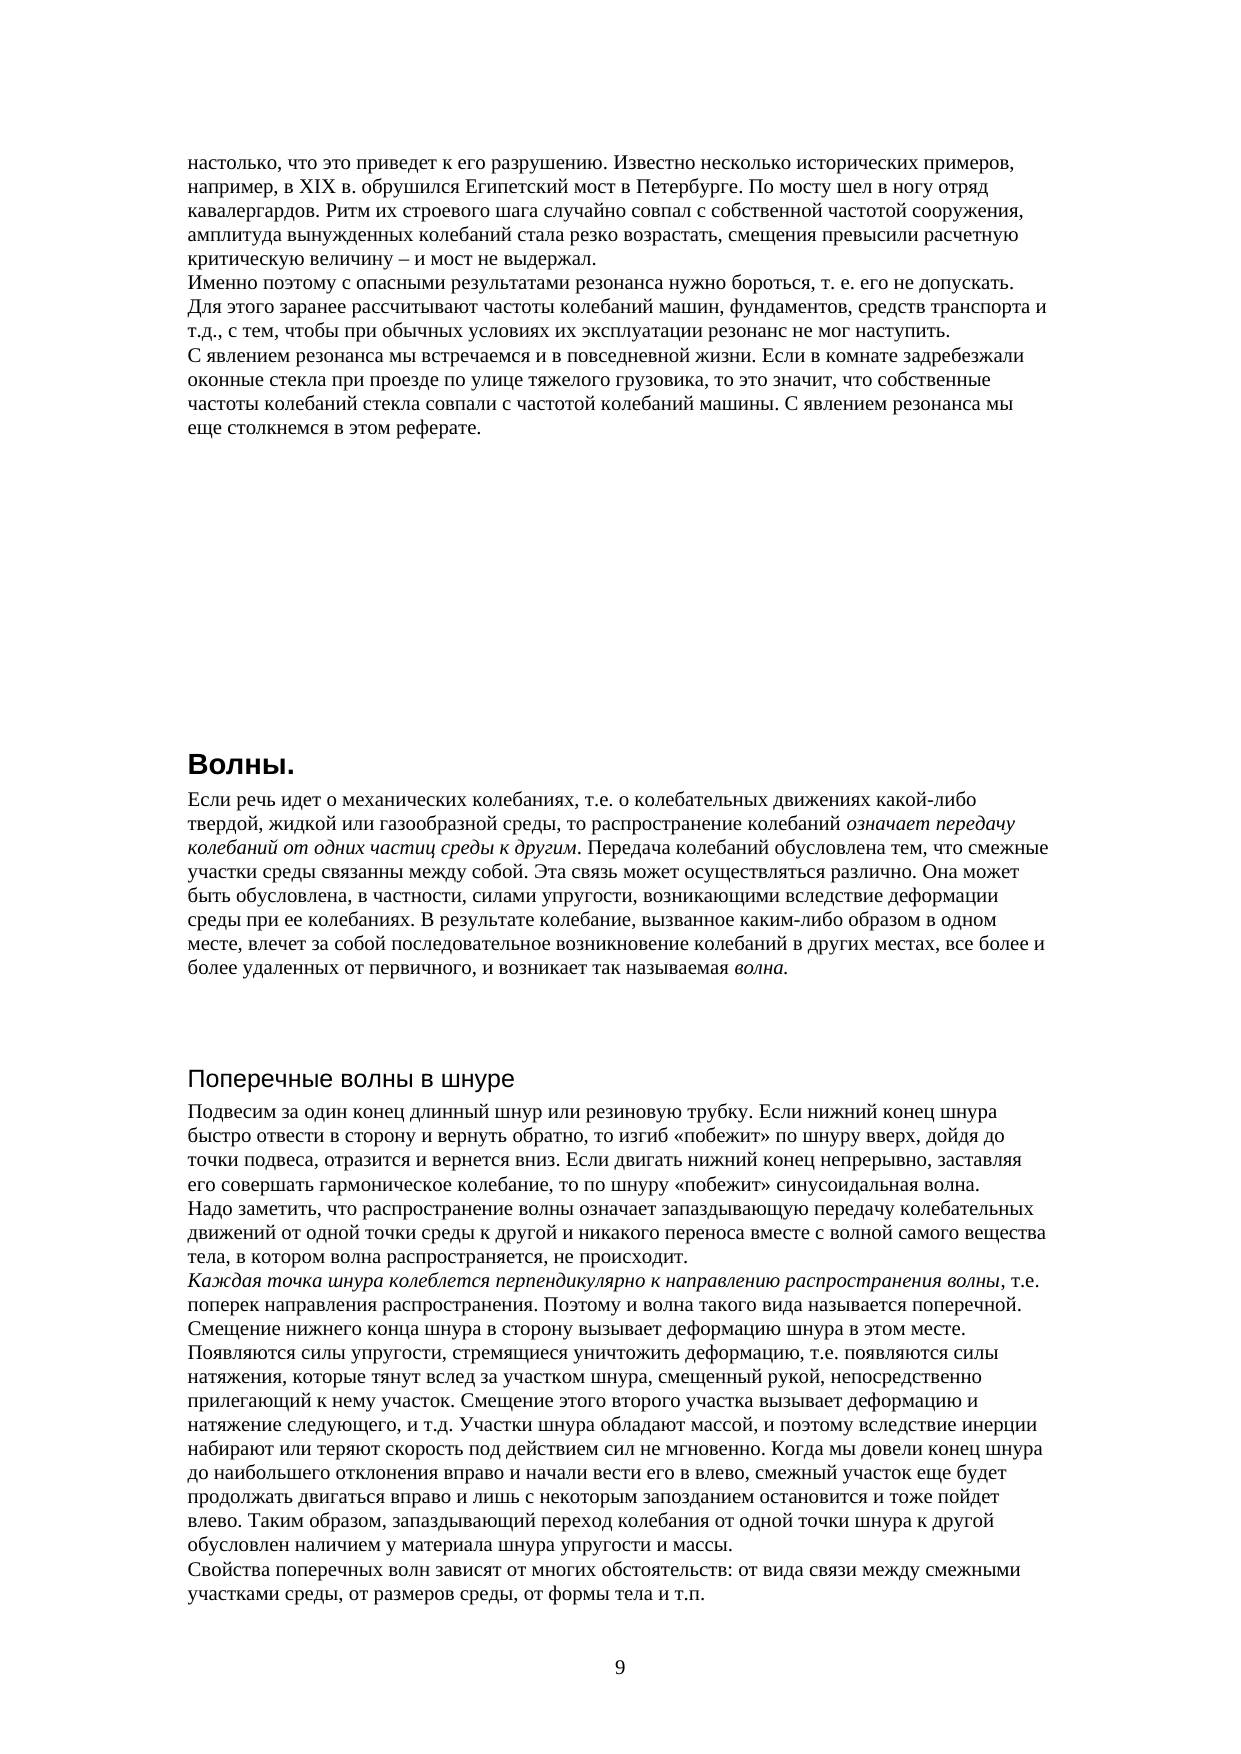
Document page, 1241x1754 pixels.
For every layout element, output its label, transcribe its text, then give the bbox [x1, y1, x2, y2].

text Свойства поперечных волн зависят от многих обстоятельств: от вида связи между смежными участками среды, от размеров среды, от формы тела и т.п. [187, 1556, 1053, 1604]
text Надо заметить, что распространение волны означает запаздывающую передачу колебательных движений от одной точки среды к другой и никакого переноса вместе с волной самого вещества тела, в котором волна распространяется, не происходит. [187, 1196, 1053, 1268]
text Смещение нижнего конца шнура в сторону вызывает деформацию шнура в этом месте. Появляются силы упругости, стремящиеся уничтожить деформацию, т.е. появляются силы натяжения, которые тянут вслед за участком шнура, смещенный рукой, непосредственно прилегающий к нему участок. Смещение этого второго участка вызывает деформацию и натяжение следующего, и т.д. Участки шнура обладают массой, и поэтому вследствие инерции набирают или теряют скорость под действием сил не мгновенно. Когда мы довели конец шнура до наибольшего отклонения вправо и начали вести его в влево, смежный участок еще будет продолжать двигаться вправо и лишь с некоторым запозданием остановится и тоже пойдет влево. Таким образом, запаздывающий переход колебания от одной точки шнура к другой обусловлен наличием у материала шнура упругости и массы. [187, 1316, 1053, 1556]
text С явлением резонанса мы встречаемся и в повседневной жизни. Если в комнате задребезжали оконные стекла при проезде по улице тяжелого грузовика, то это значит, что собственные частоты колебаний стекла совпали с частотой колебаний машины. С явлением резонанса мы еще столкнемся в этом реферате. [187, 342, 1053, 439]
text Каждая точка шнура колеблется перпендикулярно к направлению распространения волны, т.е. поперек направления распространения. Поэтому и волна такого вида называется поперечной. [187, 1268, 1053, 1316]
text Именно поэтому с опасными результатами резонанса нужно бороться, т. е. его не допускать. Для этого заранее рассчитывают частоты колебаний машин, фундаментов, средств транспорта и т.д., с тем, чтобы при обычных условиях их эксплуатации резонанс не мог наступить. [187, 270, 1053, 342]
subtitle Волны. [187, 747, 1053, 781]
subtitle Поперечные волны в шнуре [187, 1064, 1053, 1093]
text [187, 150, 1053, 270]
text Подвесим за один конец длинный шнур или резиновую трубку. Если нижний конец шнура быстро отвести в сторону и вернуть обратно, то изгиб «побежит» по шнуру вверх, дойдя до точки подвеса, отразится и вернется вниз. Если двигать нижний конец непрерывно, заставляя его совершать гармоническое колебание, то по шнуру «побежит» синусоидальная волна. [187, 1099, 1053, 1196]
text Если речь идет о механических колебаниях, т.е. о колебательных движениях какой-либо твердой, жидкой или газообразной среды, то распространение колебаний означает передачу колебаний от одних частиц среды к другим. Передача колебаний обусловлена тем, что смежные участки среды связанны между собой. Эта связь может осуществляться различно. Она может быть обусловлена, в частности, силами упругости, возникающими вследствие деформации среды при ее колебаниях. В результате колебание, вызванное каким-либо образом в одном месте, влечет за собой последовательное возникновение колебаний в других местах, все более и более удаленных от первичного, и возникает так называемая волна. [187, 787, 1053, 979]
